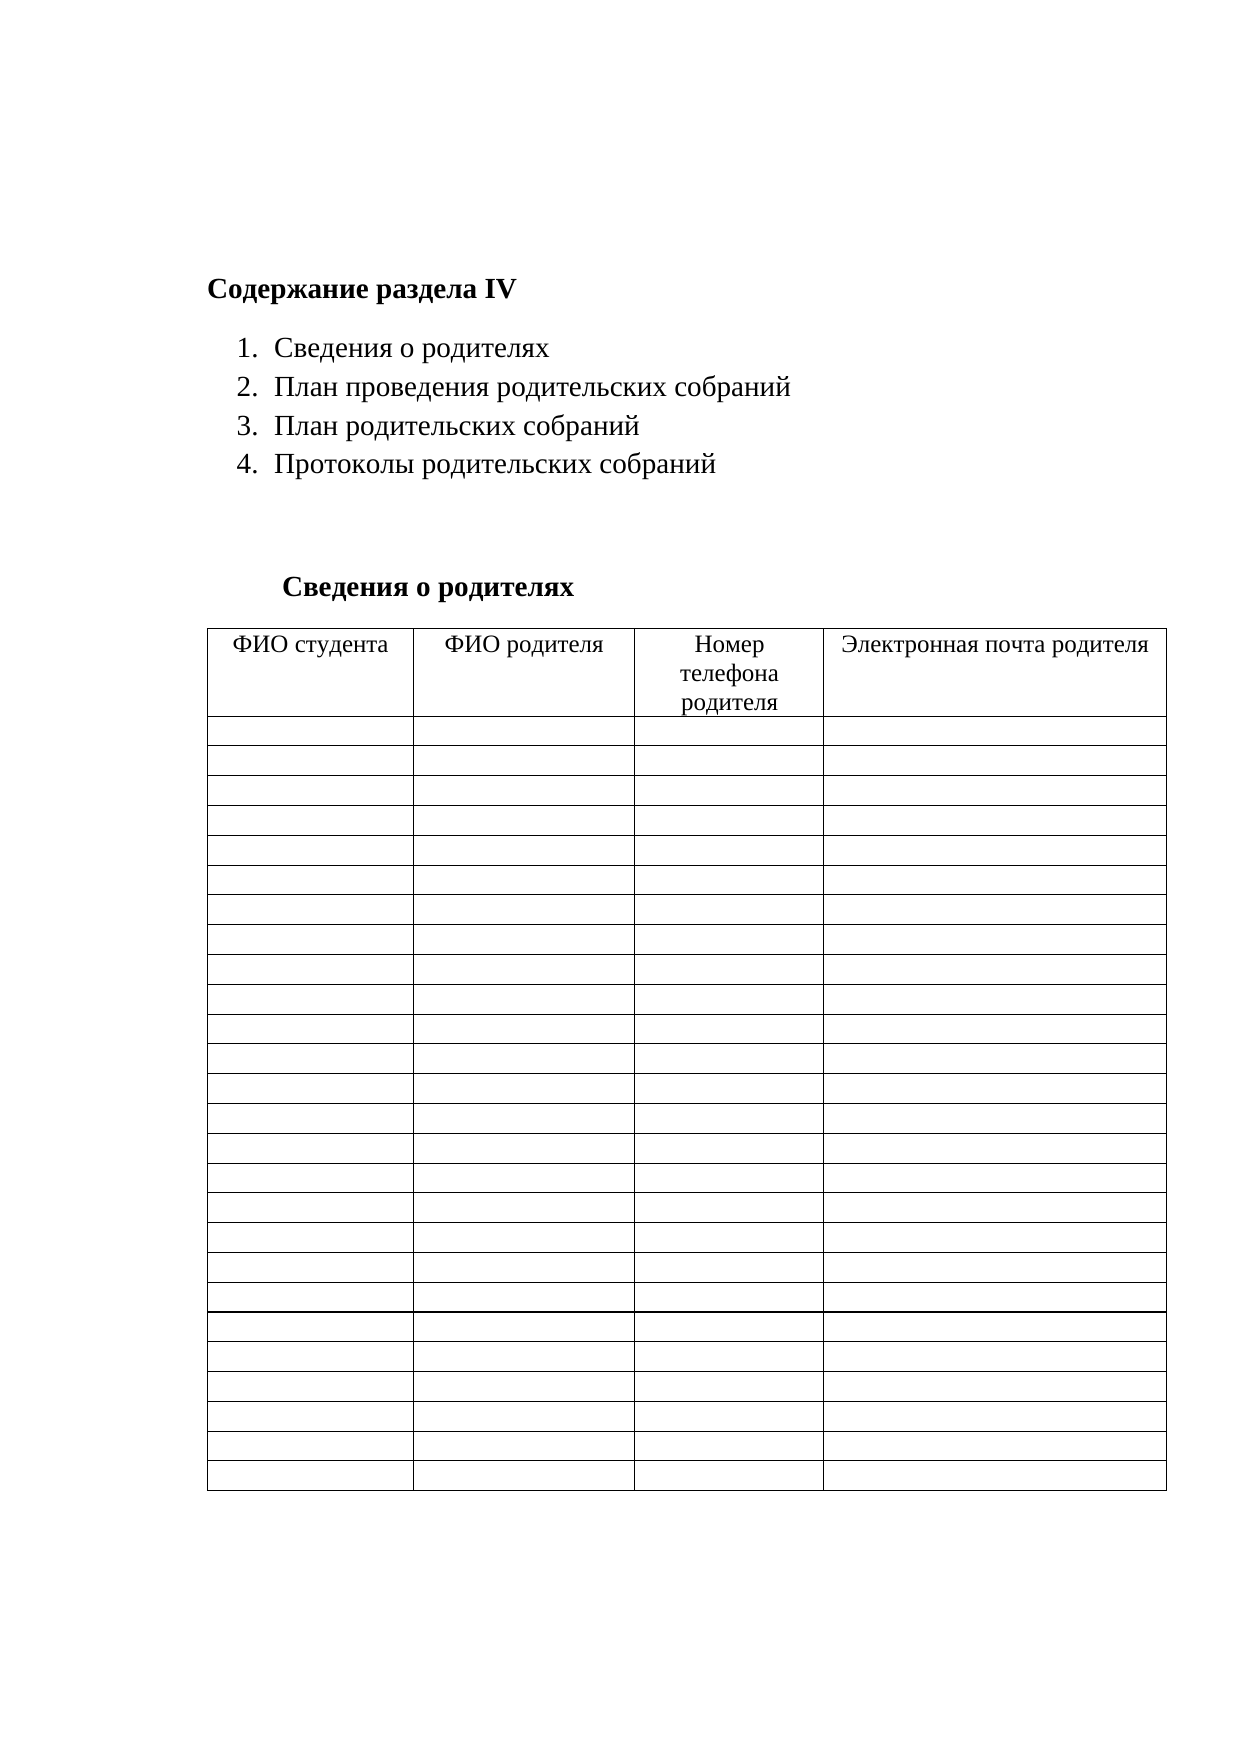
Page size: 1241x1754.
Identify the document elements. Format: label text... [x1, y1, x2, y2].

table_cell [208, 1313, 413, 1341]
table_cell [414, 1253, 634, 1282]
table_cell [208, 776, 413, 805]
table_cell [824, 1313, 1166, 1341]
table_cell [635, 1015, 823, 1043]
table_cell [824, 1193, 1166, 1222]
table_cell [208, 1342, 413, 1371]
table_cell [208, 1193, 413, 1222]
table_cell [824, 717, 1166, 745]
table_cell [635, 1283, 823, 1311]
table_cell [414, 866, 634, 894]
table_header Электронная почта родителя [824, 629, 1166, 716]
list Протоколы родительских собраний [236, 446, 1167, 480]
table_cell [824, 1432, 1166, 1460]
table_cell [635, 985, 823, 1013]
table_cell [414, 1134, 634, 1162]
table_cell [824, 1461, 1166, 1490]
table_cell [635, 955, 823, 984]
table_cell [635, 1074, 823, 1103]
table_cell [635, 1313, 823, 1341]
table_cell [414, 717, 634, 745]
table_cell [414, 1283, 634, 1311]
table_cell [635, 1432, 823, 1460]
table_cell [208, 1074, 413, 1103]
text Содержание раздела IV [207, 271, 1167, 305]
table_cell [824, 1402, 1166, 1431]
table_cell [824, 1372, 1166, 1401]
table_cell [635, 1044, 823, 1073]
table_cell [414, 746, 634, 775]
table_cell [635, 1372, 823, 1401]
table_cell [414, 1342, 634, 1371]
table_cell [414, 1372, 634, 1401]
table_cell [824, 1074, 1166, 1103]
table_cell [414, 895, 634, 924]
table_cell [824, 1044, 1166, 1073]
table_cell [824, 1164, 1166, 1192]
table_cell [414, 806, 634, 835]
table_cell [635, 1461, 823, 1490]
table_cell [824, 1223, 1166, 1252]
table_cell [824, 925, 1166, 954]
table_cell [635, 1104, 823, 1133]
list Сведения о родителях [236, 331, 1167, 364]
table_cell [635, 746, 823, 775]
table_cell [635, 1193, 823, 1222]
table_cell [208, 895, 413, 924]
table_cell [414, 1164, 634, 1192]
table_cell [208, 806, 413, 835]
table_cell [824, 806, 1166, 835]
table_header ФИО родителя [414, 629, 634, 716]
table_cell [824, 895, 1166, 924]
table_cell [208, 836, 413, 864]
list Сведения о родителях [282, 569, 1167, 602]
table_cell [824, 776, 1166, 805]
list План родительских собраний [236, 408, 1167, 441]
table_cell [824, 836, 1166, 864]
table_cell [635, 866, 823, 894]
table_cell [208, 985, 413, 1013]
table_cell [635, 1402, 823, 1431]
table_cell [635, 1223, 823, 1252]
table_cell [824, 1283, 1166, 1311]
table_cell [414, 1193, 634, 1222]
table_cell [208, 717, 413, 745]
table_cell [208, 1015, 413, 1043]
table_cell [414, 1402, 634, 1431]
table_cell [635, 806, 823, 835]
table_cell [414, 1223, 634, 1252]
table_cell [635, 1342, 823, 1371]
table_cell [208, 1432, 413, 1460]
table_cell [414, 836, 634, 864]
table_cell [824, 1104, 1166, 1133]
table_cell [414, 1074, 634, 1103]
table_cell [414, 1044, 634, 1073]
table_cell [208, 955, 413, 984]
table_cell [414, 985, 634, 1013]
table_cell [414, 925, 634, 954]
table_cell [414, 1461, 634, 1490]
table_cell [208, 1372, 413, 1401]
table_header ФИО студента [208, 629, 413, 716]
table_cell [208, 925, 413, 954]
table_cell [824, 985, 1166, 1013]
table_cell [414, 776, 634, 805]
table_cell [208, 1402, 413, 1431]
table_cell [208, 746, 413, 775]
table_cell [824, 1015, 1166, 1043]
table_cell [208, 1134, 413, 1162]
table_cell [635, 1253, 823, 1282]
table_cell [208, 1461, 413, 1490]
table_cell [414, 1313, 634, 1341]
table_header Номер телефона родителя [635, 629, 823, 716]
table_cell [208, 866, 413, 894]
table_cell [824, 746, 1166, 775]
table_cell [208, 1104, 413, 1133]
table_cell [635, 776, 823, 805]
table_cell [635, 925, 823, 954]
table_cell [414, 1104, 634, 1133]
table_cell [635, 836, 823, 864]
table_cell [208, 1253, 413, 1282]
table_cell [635, 1134, 823, 1162]
table_cell [635, 717, 823, 745]
table_cell [824, 1134, 1166, 1162]
table_cell [414, 955, 634, 984]
table_cell [824, 1342, 1166, 1371]
table_cell [414, 1432, 634, 1460]
table_cell [824, 866, 1166, 894]
table_cell [208, 1044, 413, 1073]
list План проведения родительских собраний [236, 369, 1167, 403]
table_cell [208, 1283, 413, 1311]
table_cell [635, 895, 823, 924]
table_cell [208, 1223, 413, 1252]
table_cell [208, 1164, 413, 1192]
table_cell [635, 1164, 823, 1192]
table_cell [824, 1253, 1166, 1282]
table_cell [414, 1015, 634, 1043]
table_cell [824, 955, 1166, 984]
